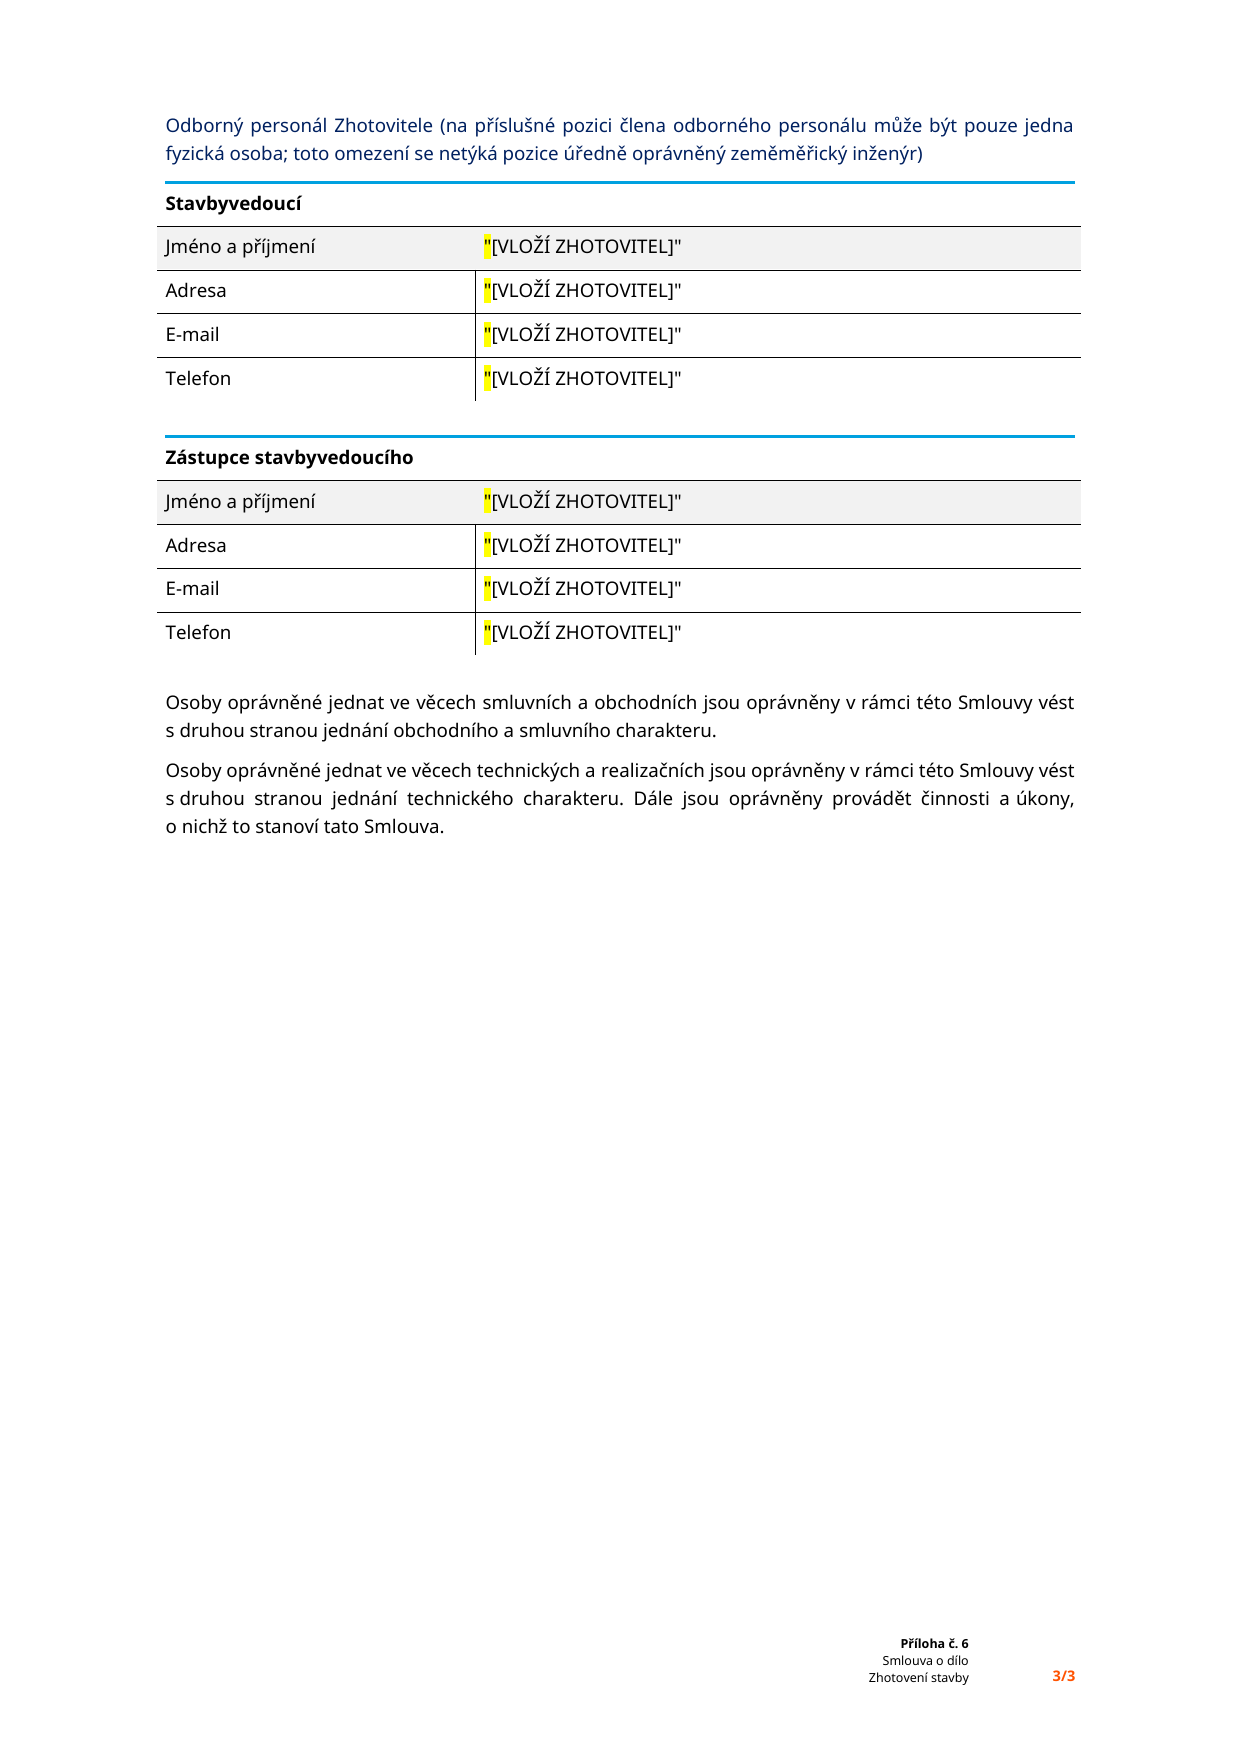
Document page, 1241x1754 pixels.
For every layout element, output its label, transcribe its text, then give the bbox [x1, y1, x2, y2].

table_cell Telefon [157, 613, 475, 655]
table_cell Adresa [157, 271, 475, 313]
table_header Jméno a příjmení [157, 227, 475, 269]
table_cell E-mail [157, 314, 475, 357]
table_cell [476, 569, 1081, 611]
table_header Jméno a příjmení [157, 481, 475, 524]
text Osoby oprávněné jednat ve věcech technických a realizačních jsou oprávněny v rámci této Smlouvy vést s druhou stranou jednání technického charakteru. Dále jsou oprávněny provádět činnosti a úkony, o nichž to stanoví tato Smlouva. [165, 758, 1075, 839]
table_header [475, 481, 1081, 524]
text Odborný personál Zhotovitele (na příslušné pozici člena odborného personálu může být pouze jedna fyzická osoba; toto omezení se netýká pozice úředně oprávněný zeměměřický inženýr) [165, 112, 1075, 166]
text Stavbyvedoucí [165, 184, 1075, 216]
table_header [475, 227, 1081, 269]
table_cell [476, 613, 1081, 655]
table_cell [476, 314, 1081, 357]
table_cell Telefon [157, 358, 475, 401]
table_cell E-mail [157, 569, 475, 611]
table_cell [476, 271, 1081, 313]
text Osoby oprávněné jednat ve věcech smluvních a obchodních jsou oprávněny v rámci této Smlouvy vést s druhou stranou jednání obchodního a smluvního charakteru. [165, 689, 1075, 743]
text Zástupce stavbyvedoucího [165, 438, 1075, 470]
table_cell [476, 525, 1081, 567]
table_cell Adresa [157, 525, 475, 567]
table_cell [476, 358, 1081, 401]
